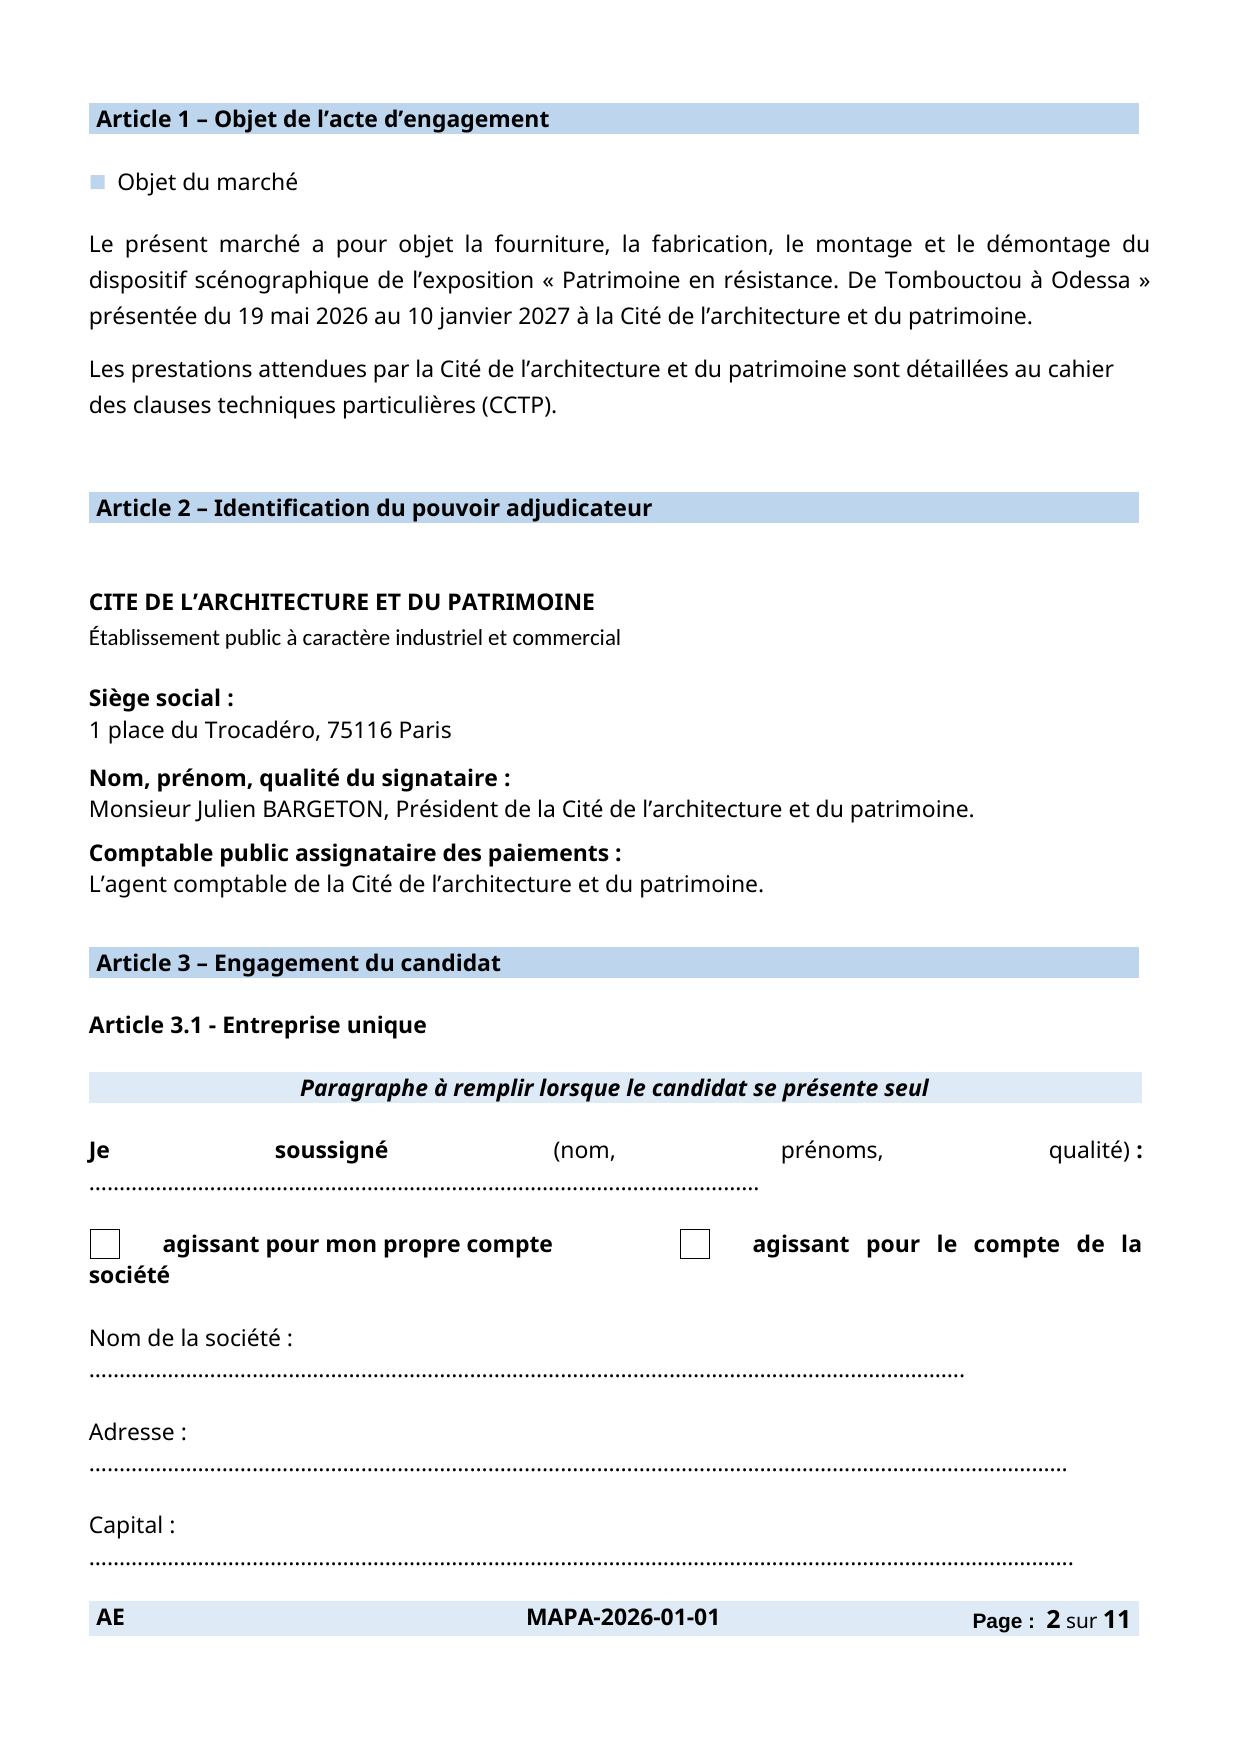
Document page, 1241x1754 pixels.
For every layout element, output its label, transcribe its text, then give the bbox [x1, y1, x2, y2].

text Les prestations attendues par la Cité de l’architecture et du patrimoine sont détaillées au cahier des clauses techniques particulières (CCTP). [89, 353, 1152, 420]
list Article 3.1 - Entreprise unique [89, 1009, 1142, 1041]
table_header Article 2 – Identification du pouvoir adjudicateur [89, 492, 1139, 523]
text CITE DE L’ARCHITECTURE ET DU PATRIMOINE [89, 586, 1142, 617]
text Paragraphe à remplir lorsque le candidat se présente seul [89, 1072, 1142, 1103]
table_header Article 3 – Engagement du candidat [89, 947, 1139, 978]
table_header Article 1 – Objet de l’acte d’engagement [89, 103, 1139, 134]
text Objet du marché [89, 166, 1142, 197]
text agissant pour mon propre compte agissant pour le compte de la société [89, 1228, 1142, 1291]
text L’agent comptable de la Cité de l’architecture et du patrimoine. [89, 868, 1142, 899]
text Nom, prénom, qualité du signataire : [89, 761, 1142, 793]
text 1 place du Trocadéro, 75116 Paris [89, 713, 1142, 745]
text Je soussigné (nom, prénoms, qualité) : ………………………………………………………………………………………………… [89, 1134, 1142, 1197]
text Nom de la société : ………………………………………………………………………………………………………………………………. [89, 1322, 1142, 1384]
text Le présent marché a pour objet la fourniture, la fabrication, le montage et le démontage du dispositif scénographique de l’exposition « Patrimoine en résistance. De Tombouctou à Odessa » présentée du 19 mai 2026 au 10 janvier 2027 à la Cité de l’architecture et du patrimoine. [89, 228, 1152, 331]
text Adresse : ……………………………………………………………………………………………………………………………………………… [89, 1416, 1142, 1478]
text Établissement public à caractère industriel et commercial [89, 623, 1142, 651]
text Capital : ………………………………………………………………………………………………………………………………………………. [89, 1509, 1142, 1572]
text Comptable public assignataire des paiements : [89, 836, 1142, 868]
text Monsieur Julien BARGETON, Président de la Cité de l’architecture et du patrimoine. [89, 793, 1142, 824]
text Siège social : [89, 682, 1142, 713]
